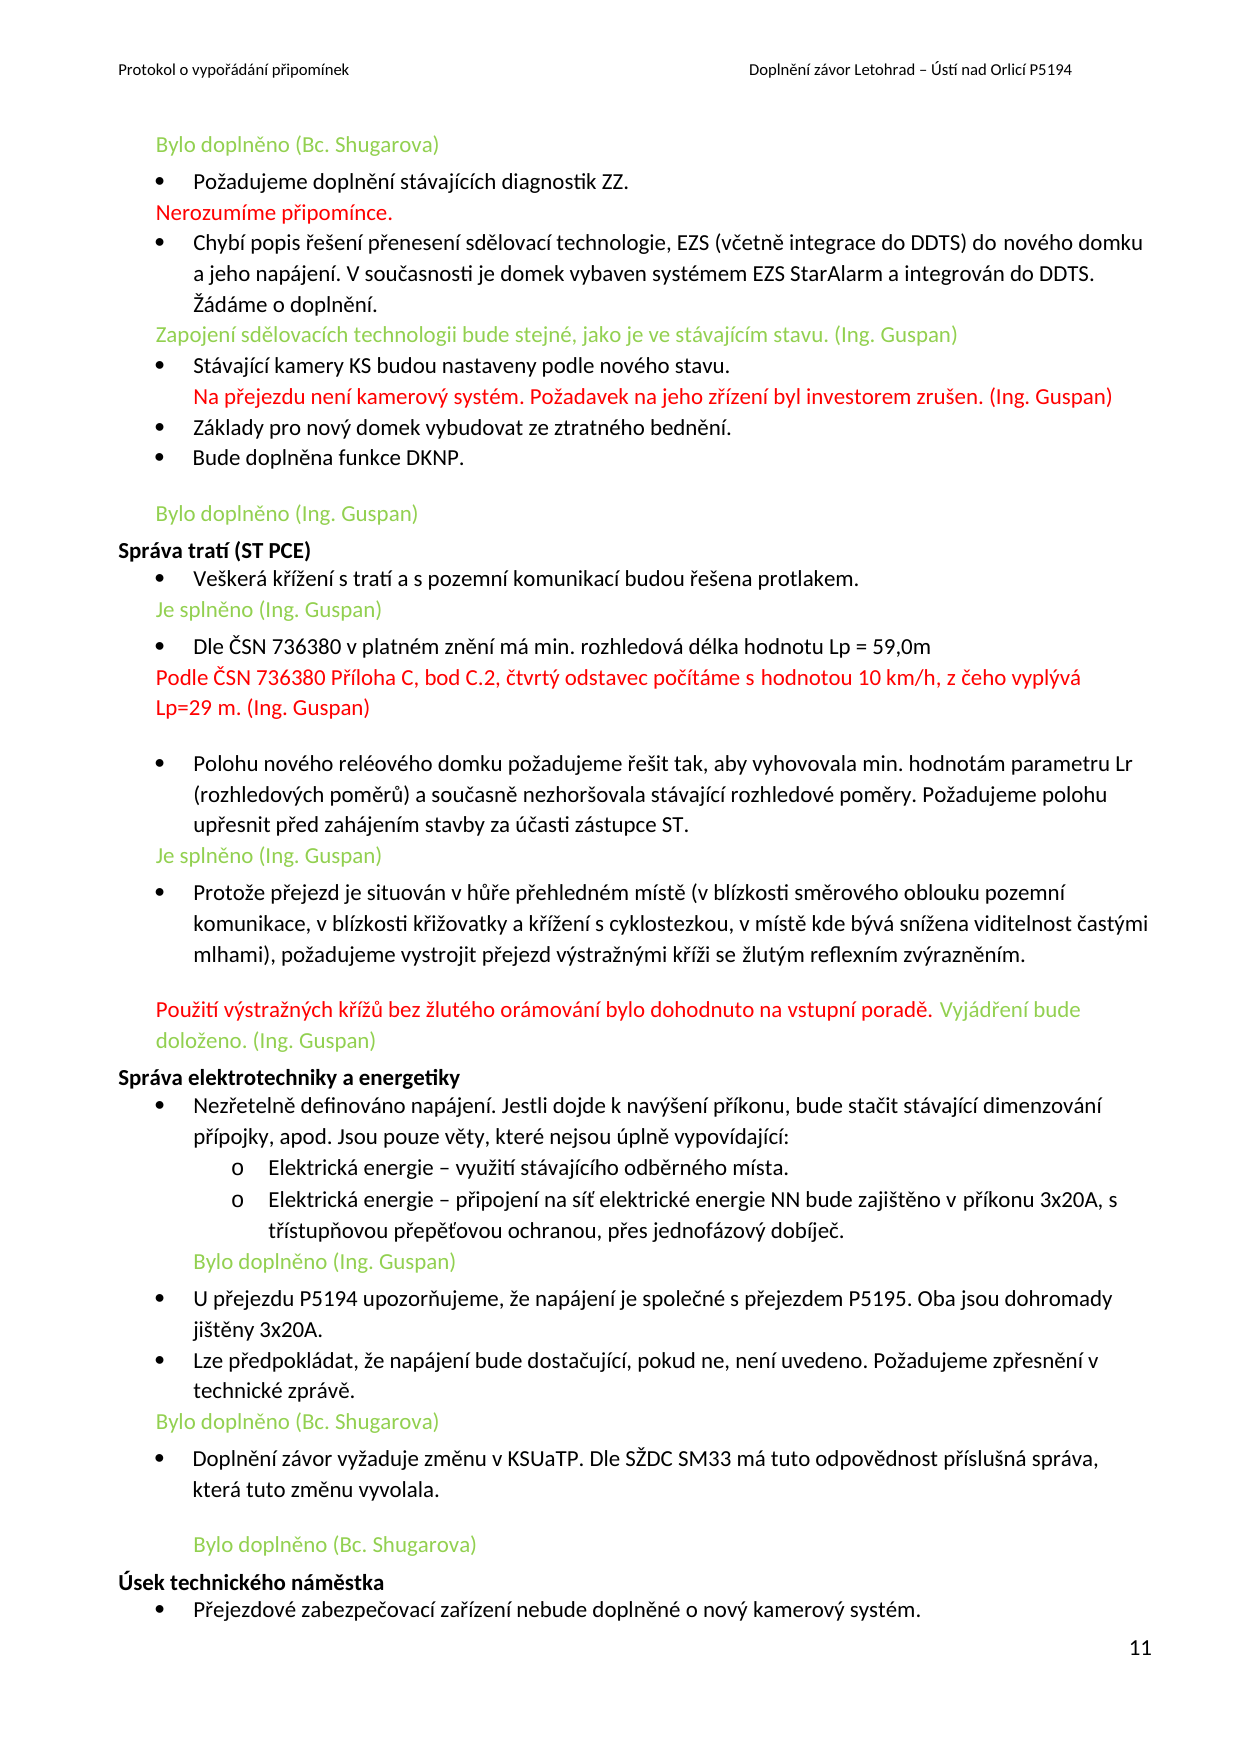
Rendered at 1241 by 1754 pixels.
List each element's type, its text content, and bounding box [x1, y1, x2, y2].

list Chybí popis řešení přenesení sdělovací technologie, EZS (včetně integrace do DDTS) do nového domku a jeho napájení. V současnosti je domek vybaven systémem EZS StarAlarm a integrován do DDTS. Žádáme o doplnění. [156, 228, 1152, 318]
list Bylo doplněno (Bc. Shugarova) [156, 130, 1152, 158]
text Nerozumíme připomínce. [156, 198, 1152, 226]
text Správa tratí (ST PCE) [118, 536, 1152, 564]
list Stávající kamery KS budou nastaveny podle nového stavu. [156, 351, 1152, 379]
list Bylo doplněno (Ing. Guspan) [193, 1247, 1152, 1275]
list Polohu nového reléového domku požadujeme řešit tak, aby vyhovovala min. hodnotám parametru Lr (rozhledových poměrů) a současně nezhoršovala stávající rozhledové poměry. Požadujeme polohu upřesnit před zahájením stavby za účasti zástupce ST. [156, 749, 1152, 838]
list Veškerá křížení s tratí a s pozemní komunikací budou řešena protlakem. [156, 564, 1152, 592]
text Podle ČSN 736380 Příloha C, bod C.2, čtvrtý odstavec počítáme s hodnotou 10 km/h, z čeho vyplývá Lp=29 m. (Ing. Guspan) [156, 663, 1152, 721]
list Dle ČSN 736380 v platném znění má min. rozhledová délka hodnotu Lp = 59,0m [156, 632, 1152, 660]
text Na přejezdu není kamerový systém. Požadavek na jeho zřízení byl investorem zrušen. (Ing. Guspan) [193, 382, 1152, 410]
list Bude doplněna funkce DKNP. [155, 443, 1152, 471]
list Protože přejezd je situován v hůře přehledném místě (v blízkosti směrového oblouku pozemní komunikace, v blízkosti křižovatky a křížení s cyklostezkou, v místě kde bývá snížena viditelnost častými mlhami), požadujeme vystrojit přejezd výstražnými kříži se žlutým reflexním zvýrazněním. [156, 878, 1152, 968]
list Požadujeme doplnění stávajících diagnostik ZZ. [156, 167, 1152, 195]
list U přejezdu P5194 upozorňujeme, že napájení je společné s přejezdem P5195. Oba jsou dohromady jištěny 3x20A. [156, 1284, 1152, 1343]
text Správa elektrotechniky a energetiky [118, 1063, 1152, 1091]
list Základy pro nový domek vybudovat ze ztratného bednění. [156, 413, 1152, 441]
list Přejezdové zabezpečovací zařízení nebude doplněné o nový kamerový systém. [156, 1596, 1152, 1624]
text Bylo doplněno (Bc. Shugarova) [156, 1407, 1152, 1435]
text Použití výstražných křížů bez žlutého orámování bylo dohodnuto na vstupní poradě. Vyjádření bude doloženo. (Ing. Guspan) [156, 995, 1152, 1054]
list Elektrická energie – využití stávajícího odběrného místa. [231, 1153, 1152, 1182]
text Je splněno (Ing. Guspan) [156, 841, 1152, 869]
list Lze předpokládat, že napájení bude dostačující, pokud ne, není uvedeno. Požadujeme zpřesnění v technické zprávě. [156, 1346, 1152, 1404]
text Úsek technického náměstka [118, 1568, 1152, 1596]
text Je splněno (Ing. Guspan) [156, 595, 1152, 623]
list Doplnění závor vyžaduje změnu v KSUaTP. Dle SŽDC SM33 má tuto odpovědnost příslušná správa, která tuto změnu vyvolala. [155, 1444, 1152, 1503]
list Bylo doplněno (Bc. Shugarova) [193, 1531, 1152, 1559]
list Elektrická energie – připojení na síť elektrické energie NN bude zajištěno v příkonu 3x20A, s třístupňovou přepěťovou ochranou, přes jednofázový dobíječ. [231, 1185, 1152, 1244]
text Zapojení sdělovacích technologii bude stejné, jako je ve stávajícím stavu. (Ing. Guspan) [156, 321, 1152, 348]
text Bylo doplněno (Ing. Guspan) [118, 499, 1152, 527]
list Nezřetelně definováno napájení. Jestli dojde k navýšení příkonu, bude stačit stávající dimenzování přípojky, apod. Jsou pouze věty, které nejsou úplně vypovídající: [156, 1091, 1152, 1150]
